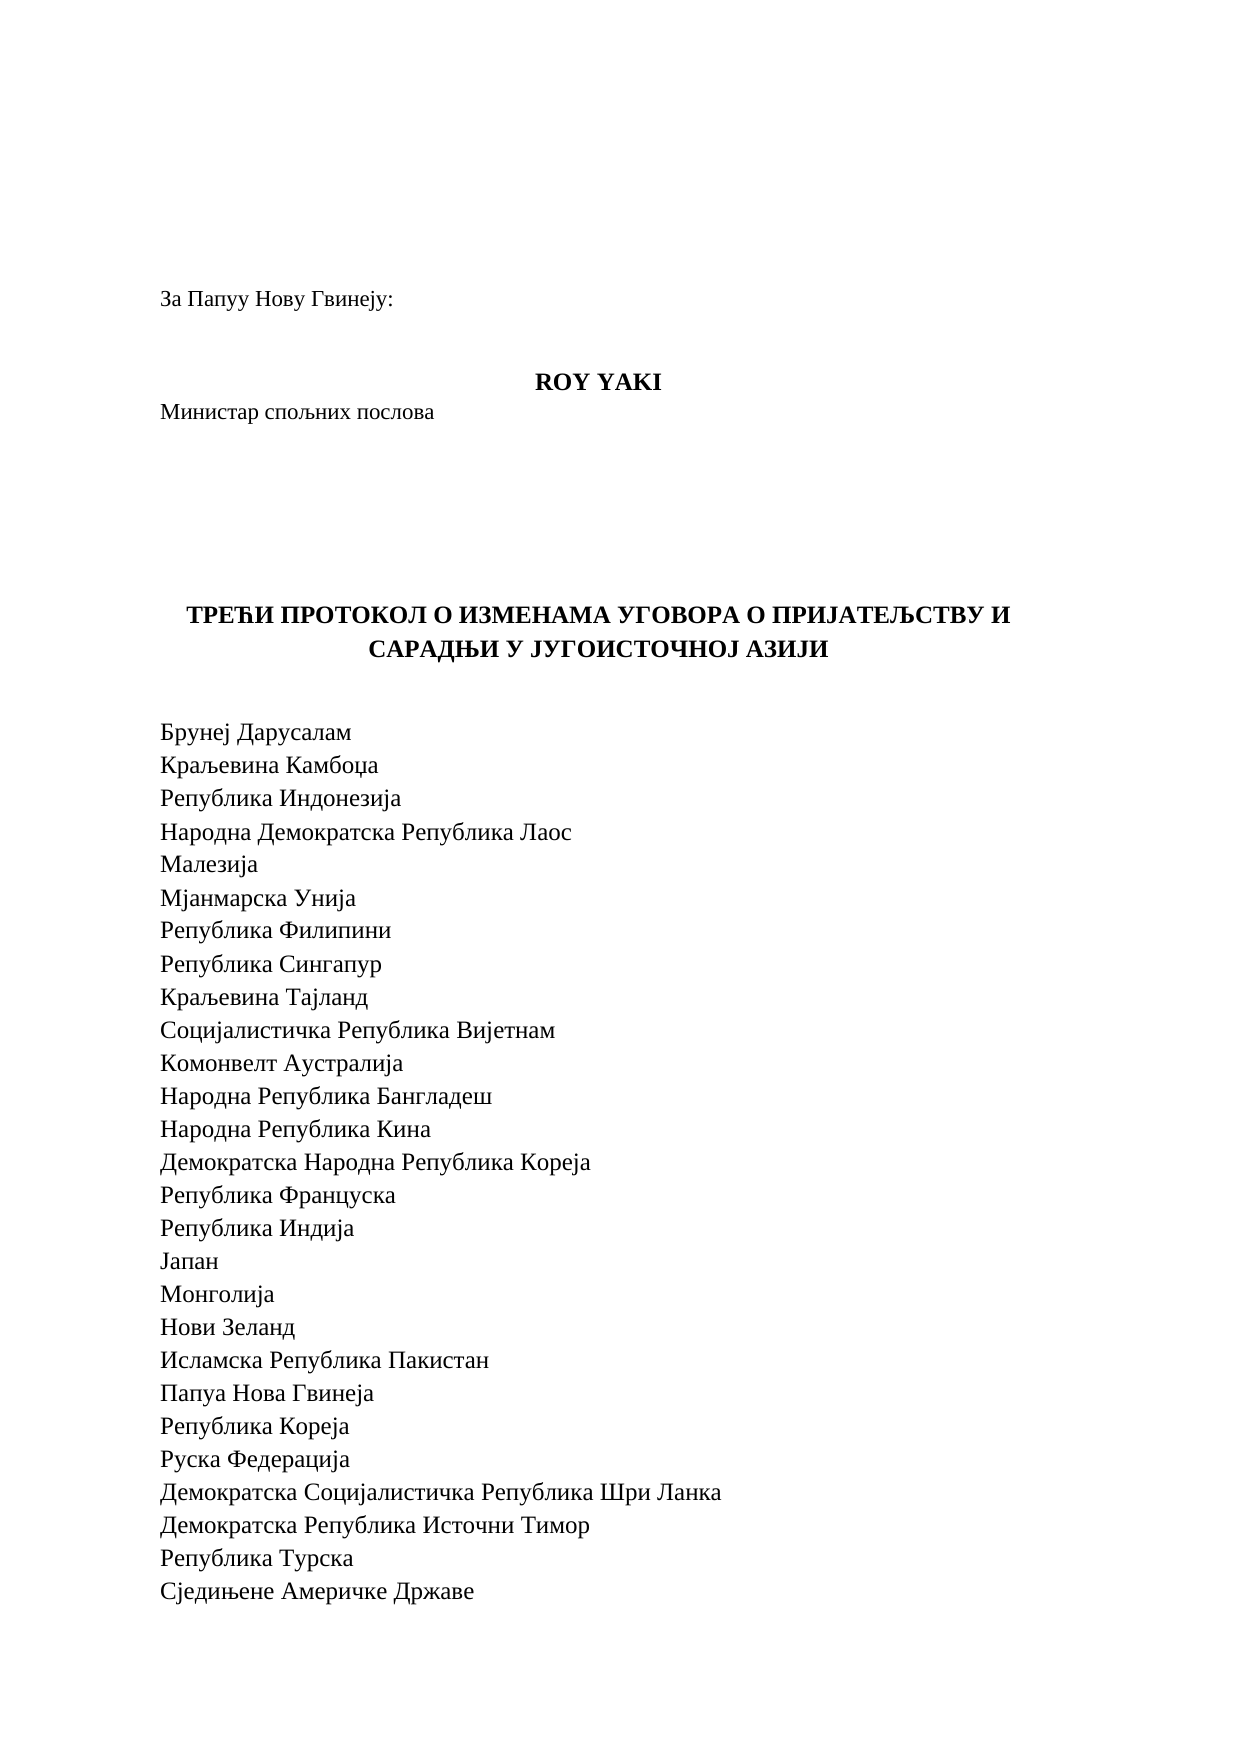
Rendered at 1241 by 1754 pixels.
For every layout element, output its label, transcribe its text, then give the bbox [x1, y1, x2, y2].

text Демократска Република Источни Тимор [160, 1507, 1037, 1540]
text Демократска Народна Република Кореја [160, 1144, 1037, 1177]
text Народна Република Кина [160, 1111, 1037, 1144]
text ROY YAKI [160, 367, 1037, 396]
text Папуа Нова Гвинеја [160, 1375, 1037, 1408]
text Република Индонезија [160, 781, 1037, 813]
text Нови Зеланд [160, 1309, 1037, 1342]
text Народна Демократска Република Лаос [160, 813, 1037, 847]
text Република Индија [160, 1210, 1037, 1243]
text Краљевина Камбоџа [160, 747, 1037, 781]
text Демократска Социјалистичка Република Шри Ланка [160, 1474, 1037, 1507]
text Република Француска [160, 1177, 1037, 1210]
text Јапан [160, 1243, 1037, 1276]
text Малезија [160, 847, 1037, 879]
text Руска Федерација [160, 1441, 1037, 1474]
text Комонвелт Аустралија [160, 1045, 1037, 1078]
text Социјалистичка Република Вијетнам [160, 1012, 1037, 1045]
text За Папуу Нову Гвинеју: [160, 285, 1037, 311]
text Сједињене Америчке Државе [160, 1573, 1037, 1606]
text Република Филипини [160, 913, 1037, 946]
text Брунеј Дарусалам [160, 714, 1037, 747]
text Република Турска [160, 1540, 1037, 1573]
text Министар спољних послова [160, 398, 1037, 424]
text Мјанмарска Унија [160, 879, 1037, 913]
text Република Сингапур [160, 946, 1037, 979]
text Краљевина Тајланд [160, 979, 1037, 1012]
text Република Кореја [160, 1408, 1037, 1441]
text ТРЕЋИ ПРОТОКОЛ О ИЗМЕНАМА УГОВОРА О ПРИЈАТЕЉСТВУ И САРАДЊИ У ЈУГОИСТОЧНОЈ АЗИЈИ [160, 597, 1037, 664]
text Исламска Република Пакистан [160, 1342, 1037, 1375]
text Народна Република Бангладеш [160, 1078, 1037, 1111]
text Монголија [160, 1276, 1037, 1309]
